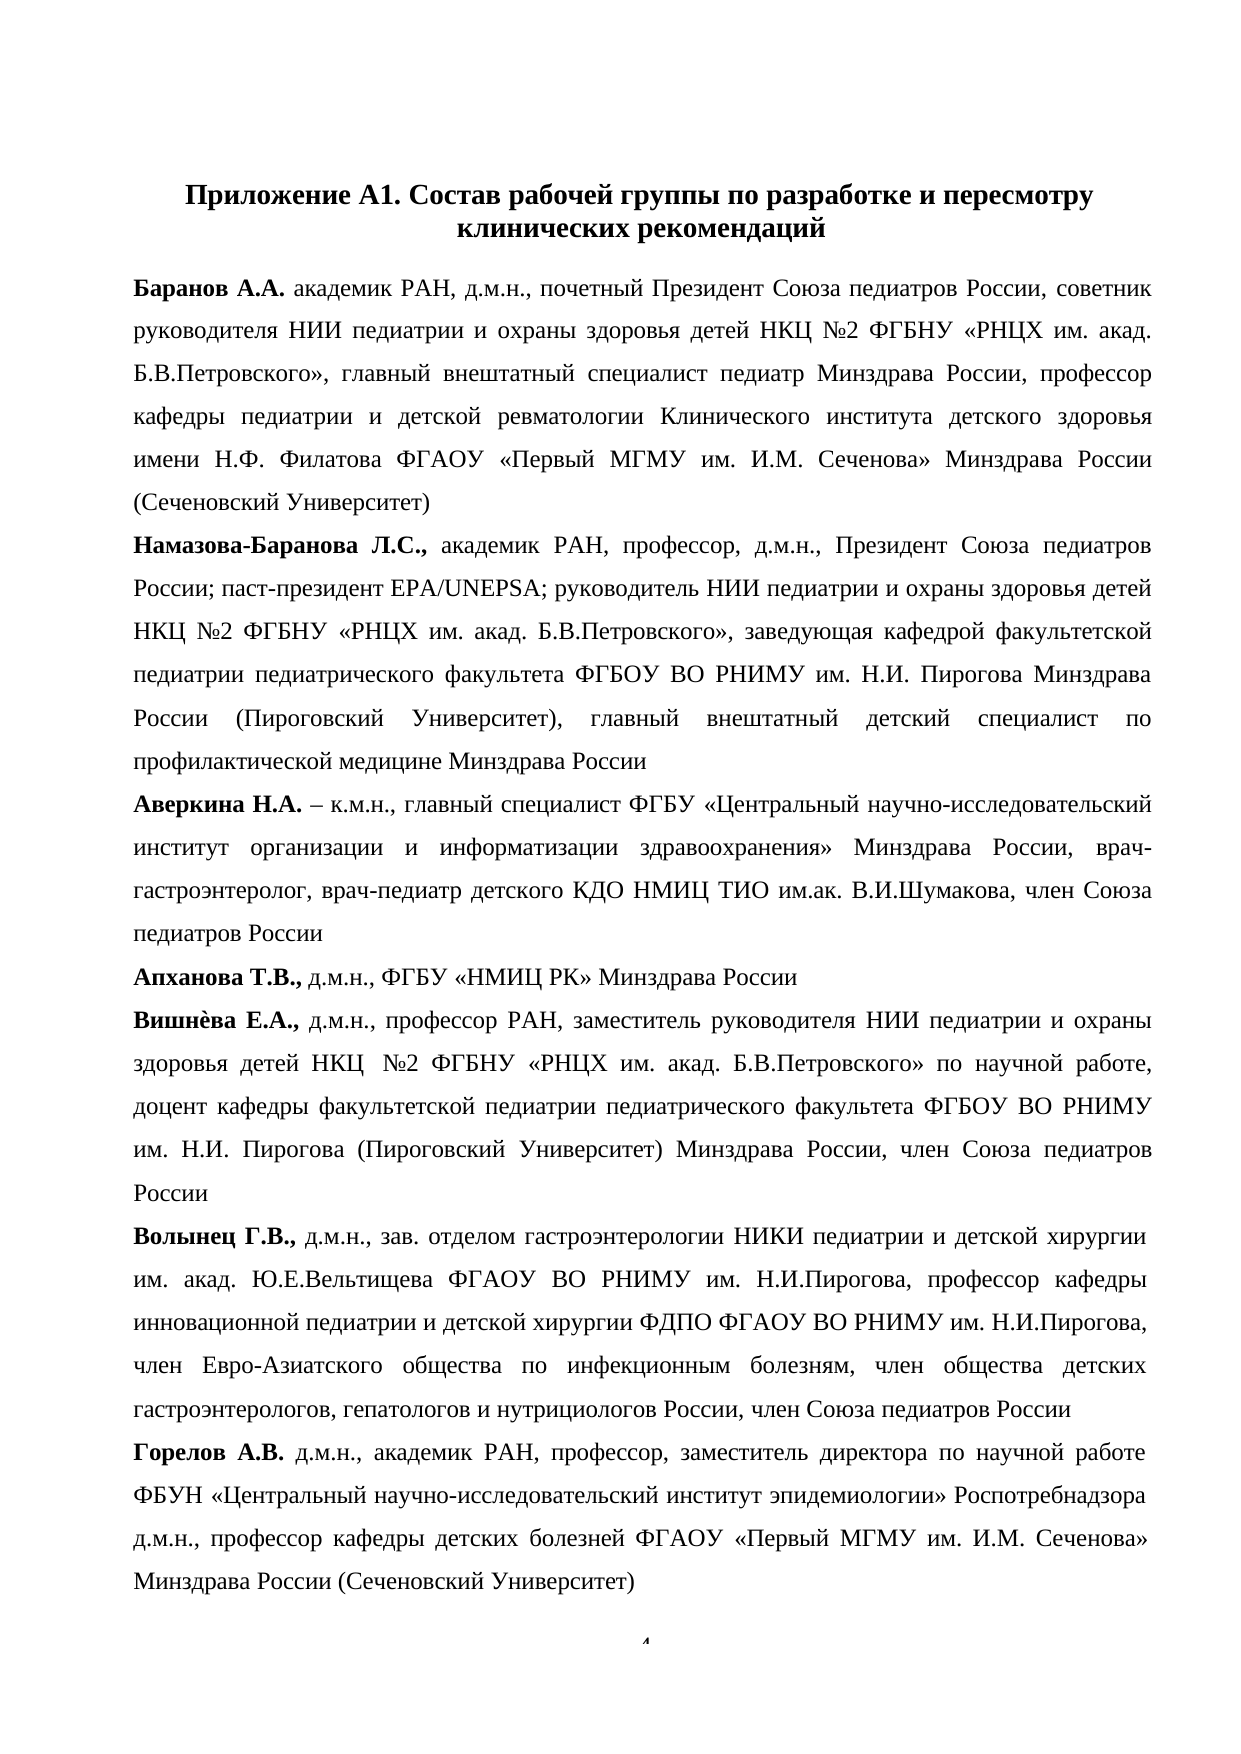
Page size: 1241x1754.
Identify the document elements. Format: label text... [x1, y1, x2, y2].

subtitle Приложение А1. Состав рабочей группы по разработке и пересмотру клинических рекомендаций [185, 177, 1151, 244]
text Баранов А.А. академик РАН, д.м.н., почетный Президент Союза педиатров России, советник руководителя НИИ педиатрии и охраны здоровья детей НКЦ №2 ФГБНУ «РНЦХ им. акад. Б.В.Петровского», главный внештатный специалист педиатр Минздрава России, профессор кафедры педиатрии и детской ревматологии Клинического института детского здоровья имени Н.Ф. Филатова ФГАОУ «Первый МГМУ им. И.М. Сеченова» Минздрава России (Сеченовский Университет) [133, 273, 1152, 516]
text Намазова-Баранова Л.С., академик РАН, профессор, д.м.н., Президент Союза педиатров России; паст-президент EPA/UNEPSA; руководитель НИИ педиатрии и охраны здоровья детей НКЦ №2 ФГБНУ «РНЦХ им. акад. Б.В.Петровского», заведующая кафедрой факультетской педиатрии педиатрического факультета ФГБОУ ВО РНИМУ им. Н.И. Пирогова Минздрава России (Пироговский Университет), главный внештатный детский специалист по профилактической медицине Минздрава России [133, 530, 1152, 774]
text Волынец Г.В., д.м.н., зав. отделом гастроэнтерологии НИКИ педиатрии и детской хирургии им. акад. Ю.Е.Вельтищева ФГАОУ ВО РНИМУ им. Н.И.Пирогова, профессор кафедры инновационной педиатрии и детской хирургии ФДПО ФГАОУ ВО РНИМУ им. Н.И.Пирогова, член Евро-Азиатского общества по инфекционным болезням, член общества детских гастроэнтерологов, гепатологов и нутрициологов России, член Союза педиатров России Горелов А.В. д.м.н., академик РАН, профессор, заместитель директора по научной работе ФБУН «Центральный научно-исследовательский институт эпидемиологии» Роспотребнадзора д.м.н., профессор кафедры детских болезней ФГАОУ «Первый МГМУ им. И.М. Сеченова» Минздрава России (Сеченовский Университет) [133, 1221, 1151, 1595]
text Аверкина Н.А. – к.м.н., главный специалист ФГБУ «Центральный научно-исследовательский институт организации и информатизации здравоохранения» Минздрава России, врач- гастроэнтеролог, врач-педиатр детского КДО НМИЦ ТИО им.ак. В.И.Шумакова, член Союза педиатров России [133, 789, 1152, 947]
text Вишнѐва Е.А., д.м.н., профессор РАН, заместитель руководителя НИИ педиатрии и охраны здоровья детей НКЦ №2 ФГБНУ «РНЦХ им. акад. Б.В.Петровского» по научной работе, доцент кафедры факультетской педиатрии педиатрического факультета ФГБОУ ВО РНИМУ им. Н.И. Пирогова (Пироговский Университет) Минздрава России, член Союза педиатров России [133, 1005, 1152, 1206]
text Апханова Т.В., д.м.н., ФГБУ «НМИЦ РК» Минздрава России [133, 962, 1163, 991]
